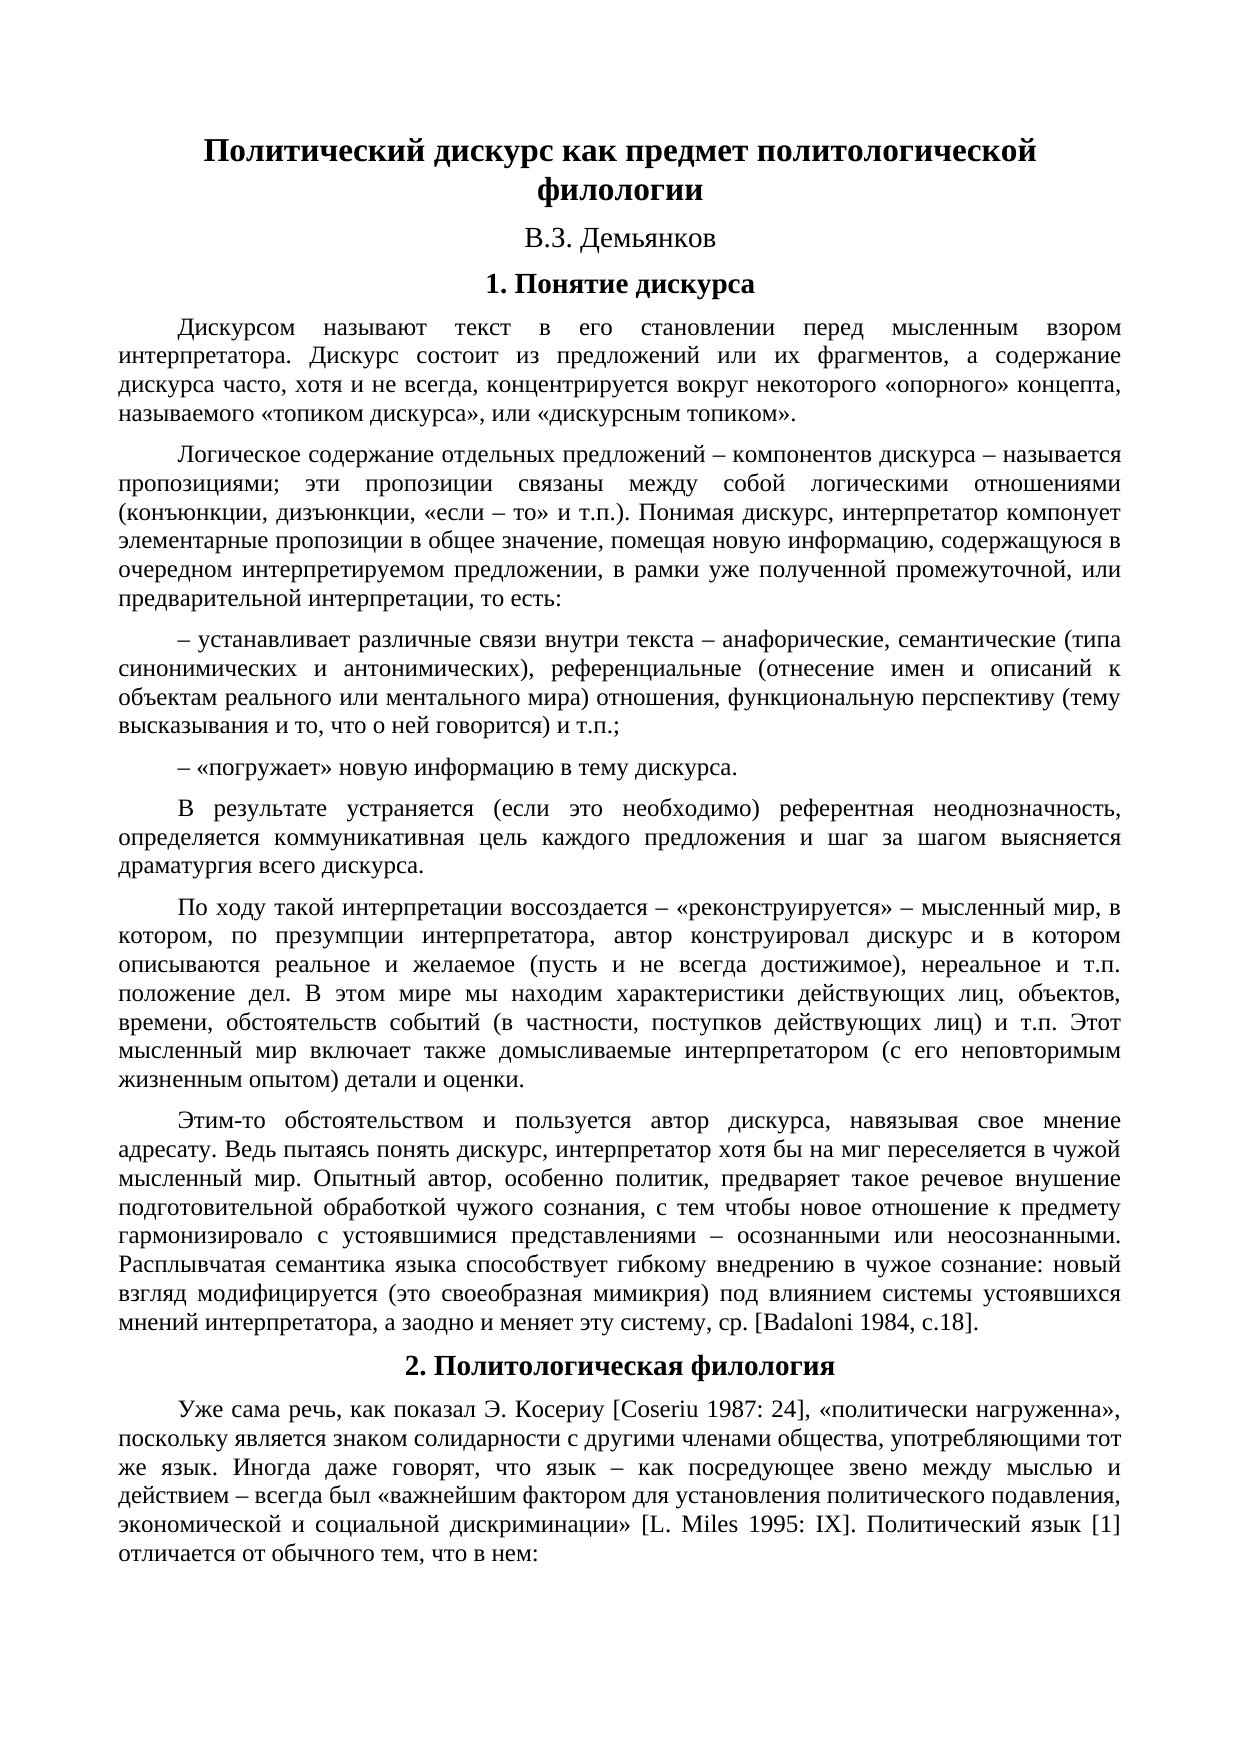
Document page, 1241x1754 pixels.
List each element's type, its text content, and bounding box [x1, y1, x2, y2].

text Политический дискурс как предмет политологической филологии [118, 131, 1122, 207]
text 1. Понятие дискурса [118, 266, 1122, 299]
text – устанавливает различные связи внутри текста – анафорические, семантические (типа синонимических и антонимических), референциальные (отнесение имен и описаний к объектам реального или ментального мира) отношения, функциональную перспективу (тему высказывания и то, что о ней говорится) и т.п.; [118, 624, 1122, 739]
text По ходу такой интерпретации воссоздается – «реконструируется» – мысленный мир, в котором, по презумпции интерпретатора, автор конструировал дискурс и в котором описываются реальное и желаемое (пусть и не всегда достижимое), нереальное и т.п. положение дел. В этом мире мы находим характеристики действующих лиц, объектов, времени, обстоятельств событий (в частности, поступков действующих лиц) и т.п. Этот мысленный мир включает также домысливаемые интерпретатором (с его неповторимым жизненным опытом) детали и оценки. [118, 892, 1122, 1093]
text – «погружает» новую информацию в тему дискурса. [118, 752, 1122, 781]
text 2. Политологическая филология [118, 1348, 1122, 1382]
text Уже сама речь, как показал Э. Косериу [Coseriu 1987: 24], «политически нагруженна», поскольку является знаком солидарности с другими членами общества, употребляющими тот же язык. Иногда даже говорят, что язык – как посредующее звено между мыслью и действием – всегда был «важнейшим фактором для установления политического подавления, экономической и социальной дискриминации» [L. Miles 1995: IX]. Политический язык [1] отличается от обычного тем, что в нем: [118, 1394, 1122, 1567]
text Логическое содержание отдельных предложений – компонентов дискурса – называется пропозициями; эти пропозиции связаны между собой логическими отношениями (конъюнкции, дизъюнкции, «если – то» и т.п.). Понимая дискурс, интерпретатор компонует элементарные пропозиции в общее значение, помещая новую информацию, содержащуюся в очередном интерпретируемом предложении, в рамки уже полученной промежуточной, или предварительной интерпретации, то есть: [118, 439, 1122, 612]
text Этим-то обстоятельством и пользуется автор дискурса, навязывая свое мнение адресату. Ведь пытаясь понять дискурс, интерпретатор хотя бы на миг переселяется в чужой мысленный мир. Опытный автор, особенно политик, предваряет такое речевое внушение подготовительной обработкой чужого сознания, с тем чтобы новое отношение к предмету гармонизировало с устоявшимися представлениями – осознанными или неосознанными. Расплывчатая семантика языка способствует гибкому внедрению в чужое сознание: новый взгляд модифицируется (это своеобразная мимикрия) под влиянием системы устоявшихся мнений интерпретатора, а заодно и меняет эту систему, ср. [Badaloni 1984, с.18]. [118, 1106, 1122, 1336]
text Дискурсом называют текст в его становлении перед мысленным взором интерпретатора. Дискурс состоит из предложений или их фрагментов, а содержание дискурса часто, хотя и не всегда, концентрируется вокруг некоторого «опорного» концепта, называемого «топиком дискурса», или «дискурсным топиком». [118, 312, 1122, 427]
text В.З. Демьянков [118, 220, 1122, 253]
text В результате устраняется (если это необходимо) референтная неоднозначность, определяется коммуникативная цель каждого предложения и шаг за шагом выясняется драматургия всего дискурса. [118, 793, 1122, 879]
